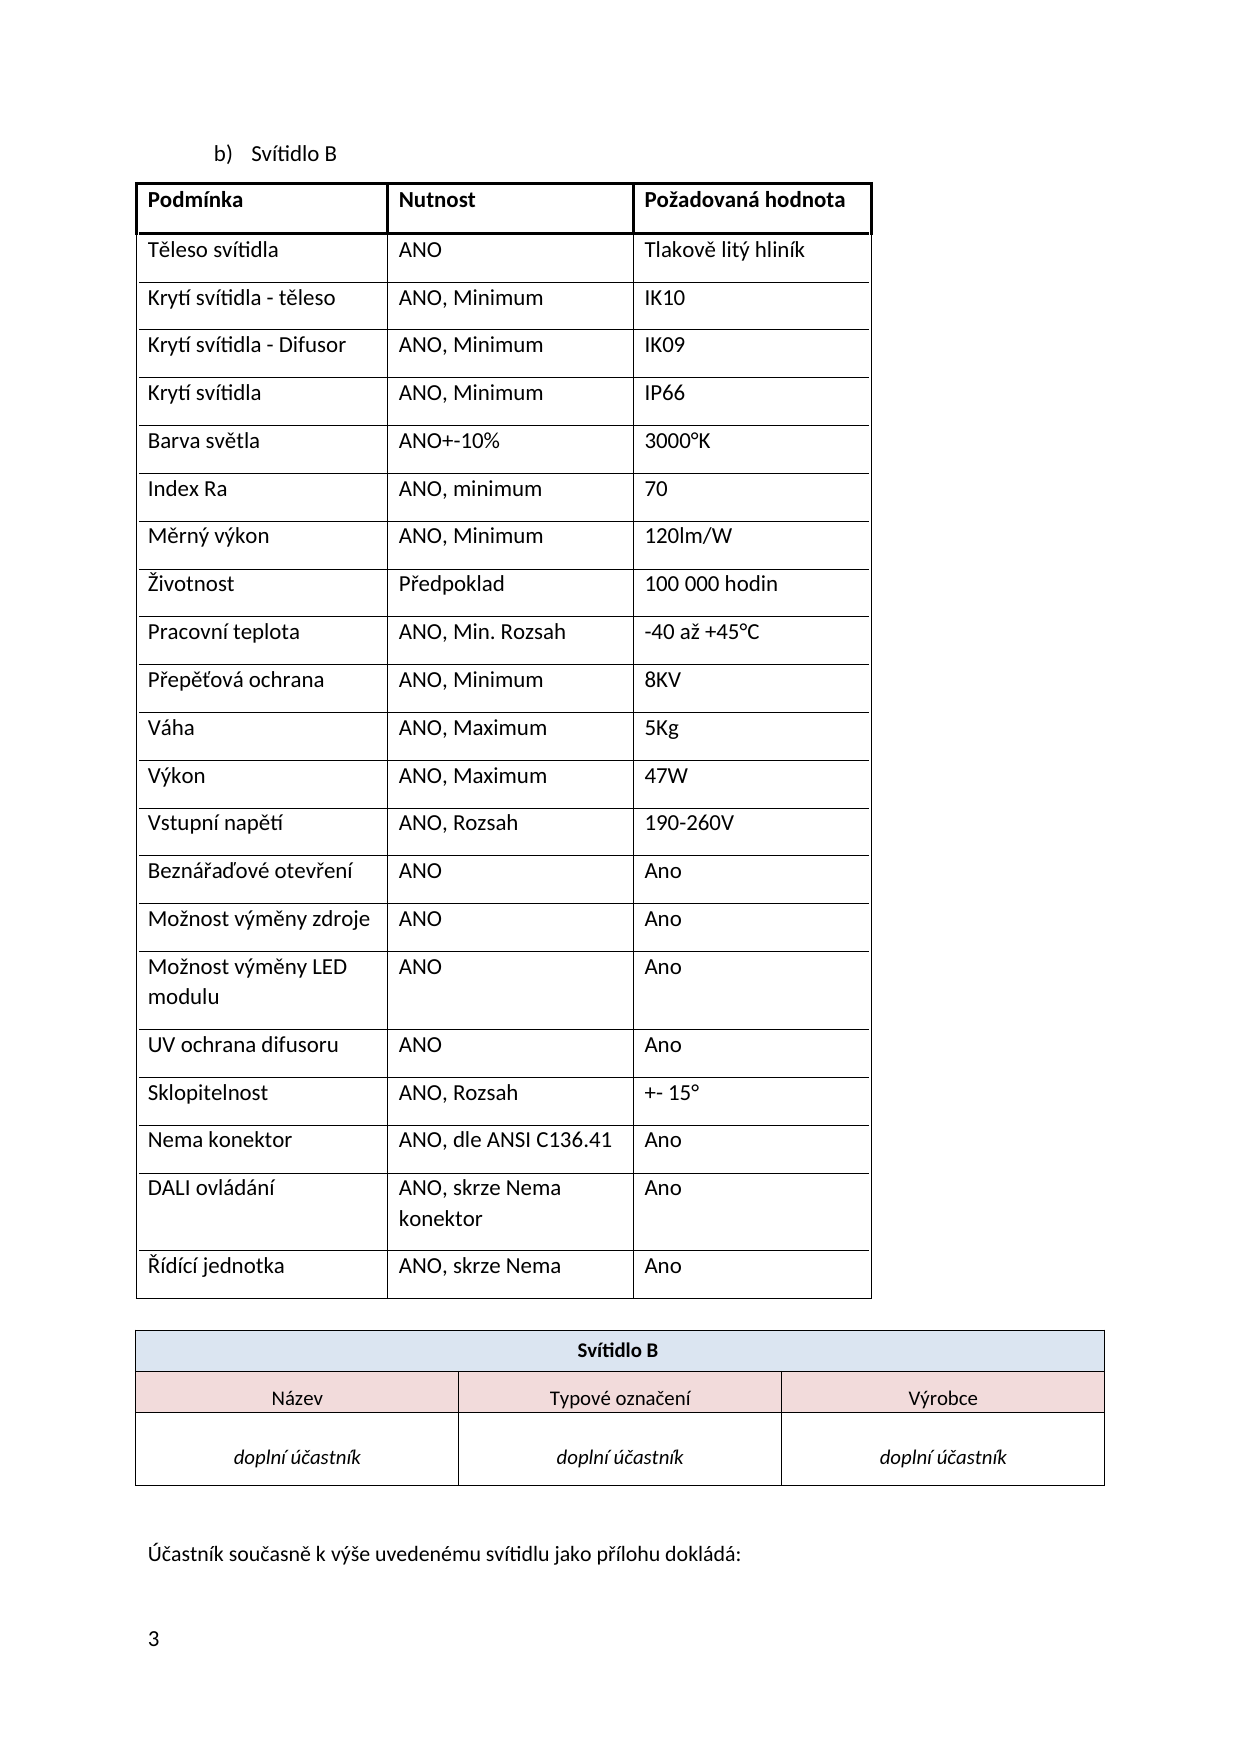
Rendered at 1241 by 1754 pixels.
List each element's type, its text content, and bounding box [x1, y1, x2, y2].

table_cell ANO, Minimum [388, 522, 633, 568]
table_cell Měrný výkon [137, 521, 387, 568]
text Účastník současně k výše uvedenému svítidlu jako přílohu dokládá: [148, 1540, 1093, 1567]
table_cell Výrobce [782, 1372, 1104, 1412]
table_cell Beznářaďové otevření [137, 855, 387, 903]
table_cell Ano [634, 1029, 871, 1077]
table_cell ANO, dle ANSI C136.41 [388, 1126, 633, 1172]
table_cell Krytí svítidla [137, 377, 387, 425]
table_cell Váha [137, 712, 387, 760]
table_cell 70 [634, 473, 871, 521]
table_cell Krytí svítidla - těleso [137, 282, 387, 329]
table_cell ANO, minimum [388, 474, 633, 521]
table_header Podmínka [138, 185, 386, 232]
table_header Svítidlo B [136, 1331, 1104, 1371]
table_cell Ano [634, 1173, 871, 1250]
table_cell ANO, skrze Nema [388, 1251, 633, 1298]
table_cell doplní účastník [459, 1413, 781, 1484]
table_cell ANO, Rozsah [388, 1078, 633, 1124]
table_cell Tlakově litý hliník [634, 232, 871, 282]
table_cell DALI ovládání [137, 1173, 387, 1250]
table_cell ANO [388, 1030, 633, 1077]
table_cell Možnost výměny zdroje [137, 903, 387, 951]
table_cell 190-260V [634, 808, 871, 855]
table_cell Předpoklad [388, 570, 633, 616]
table_cell Pracovní teplota [137, 616, 387, 664]
table_cell Ano [634, 1125, 871, 1172]
table_cell 47W [634, 760, 871, 807]
table_cell 3000°K [634, 425, 871, 473]
table_cell ANO, Minimum [388, 665, 633, 712]
table_cell -40 až +45°C [634, 616, 871, 664]
table_cell Ano [634, 1250, 871, 1298]
table_cell IK10 [634, 282, 871, 329]
table_cell Vstupní napětí [137, 808, 387, 855]
table_cell 5Kg [634, 712, 871, 760]
table_cell +- 15° [634, 1077, 871, 1124]
table_cell Sklopitelnost [137, 1077, 387, 1124]
table_cell doplní účastník [136, 1413, 458, 1484]
table_cell Index Ra [137, 473, 387, 521]
table_cell ANO, Minimum [388, 330, 633, 377]
table_header Požadovaná hodnota [635, 185, 870, 232]
table_cell Řídící jednotka [137, 1250, 387, 1298]
table_cell Krytí svítidla - Difusor [137, 329, 387, 377]
table_cell ANO, Maximum [388, 761, 633, 807]
table_cell IP66 [634, 377, 871, 425]
table_cell ANO [388, 904, 633, 951]
table_cell 8KV [634, 664, 871, 712]
table_cell Ano [634, 903, 871, 951]
table_cell Barva světla [137, 425, 387, 473]
table_cell Typové označení [459, 1372, 781, 1412]
table_cell ANO [388, 235, 633, 282]
table_cell ANO, Min. Rozsah [388, 617, 633, 664]
table_cell Těleso svítidla [137, 232, 387, 282]
table_cell ANO, Rozsah [388, 809, 633, 855]
table_cell Nema konektor [137, 1125, 387, 1172]
table_cell ANO, Minimum [388, 378, 633, 425]
table_cell ANO, skrze Nema konektor [388, 1174, 633, 1250]
table_cell ANO [388, 856, 633, 903]
table_cell 120lm/W [634, 521, 871, 568]
table_cell ANO, Minimum [388, 283, 633, 329]
table_cell Možnost výměny LED modulu [137, 951, 387, 1029]
table_cell ANO, Maximum [388, 713, 633, 760]
table_cell IK09 [634, 329, 871, 377]
table_cell doplní účastník [782, 1413, 1104, 1484]
table_cell ANO [388, 952, 633, 1029]
table_cell Ano [634, 855, 871, 903]
table_cell UV ochrana difusoru [137, 1029, 387, 1077]
table_cell 100 000 hodin [634, 569, 871, 616]
table_cell Výkon [137, 760, 387, 807]
table_cell Životnost [137, 569, 387, 616]
table_cell Ano [634, 951, 871, 1029]
list Svítidlo B [214, 139, 1093, 167]
table_header Nutnost [389, 185, 632, 232]
table_cell Přepěťová ochrana [137, 664, 387, 712]
table_cell ANO+-10% [388, 426, 633, 473]
table_cell Název [136, 1372, 458, 1412]
